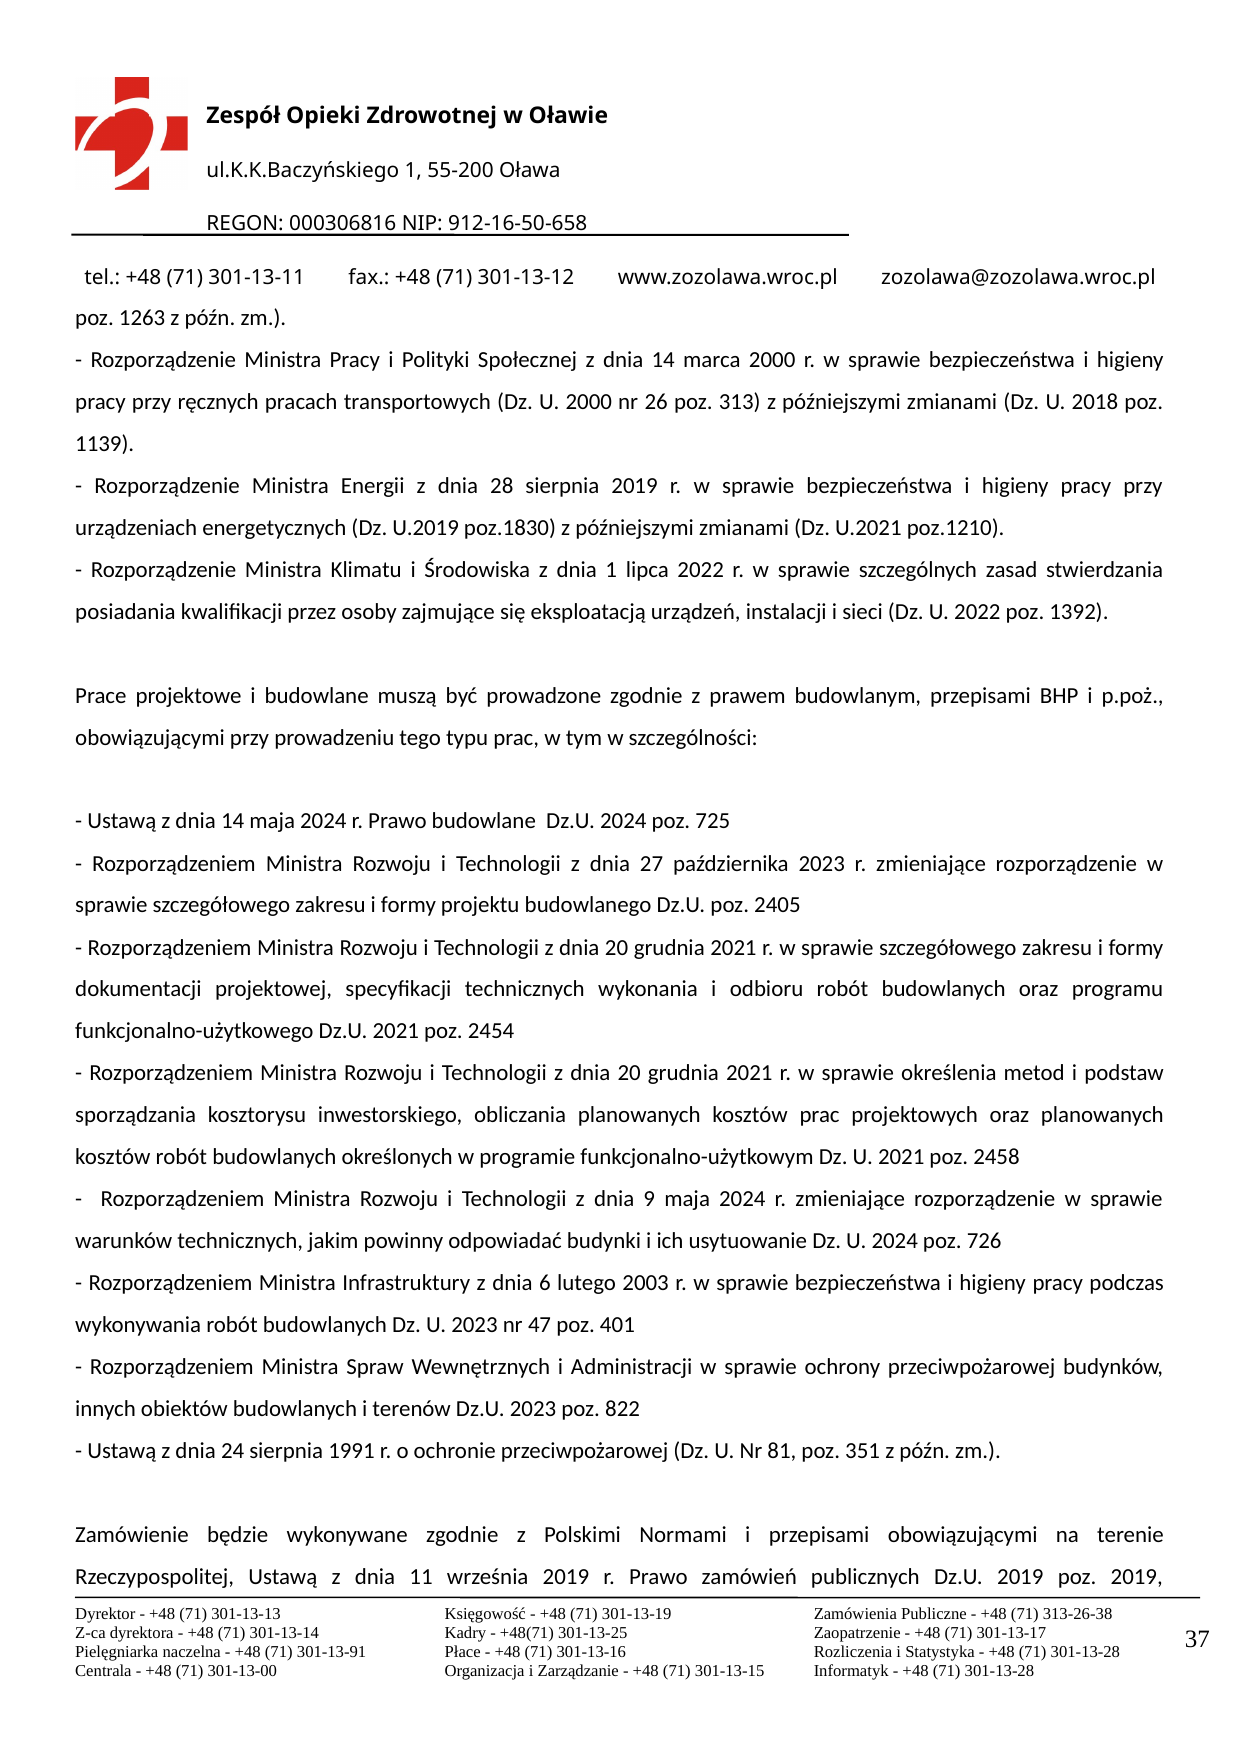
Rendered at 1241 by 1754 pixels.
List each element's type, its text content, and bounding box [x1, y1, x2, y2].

picture [75, 77, 188, 190]
text - Rozporządzenie Ministra Pracy i Polityki Społecznej z dnia 14 marca 2000 r. w sprawie bezpieczeństwa i higieny pracy przy ręcznych pracach transportowych (Dz. U. 2000 nr 26 poz. 313) z późniejszymi zmianami (Dz. U. 2018 poz. 1139). [75, 345, 1165, 457]
text - Rozporządzeniem Ministra Rozwoju i Technologii z dnia 27 października 2023 r. zmieniające rozporządzenie w sprawie szczegółowego zakresu i formy projektu budowlanego Dz.U. poz. 2405 [75, 849, 1165, 919]
text - Rozporządzenie Ministra Klimatu i Środowiska z dnia 1 lipca 2022 r. w sprawie szczególnych zasad stwierdzania posiadania kwalifikacji przez osoby zajmujące się eksploatacją urządzeń, instalacji i sieci (Dz. U. 2022 poz. 1392). [75, 555, 1165, 625]
text - Rozporządzeniem Ministra Rozwoju i Technologii z dnia 20 grudnia 2021 r. w sprawie szczegółowego zakresu i formy dokumentacji projektowej, specyfikacji technicznych wykonania i odbioru robót budowlanych oraz programu funkcjonalno-użytkowego Dz.U. 2021 poz. 2454 [75, 933, 1165, 1044]
text - Ustawą z dnia 24 sierpnia 1991 r. o ochronie przeciwpożarowej (Dz. U. Nr 81, poz. 351 z późn. zm.). [75, 1436, 1165, 1464]
text Prace projektowe i budowlane muszą być prowadzone zgodnie z prawem budowlanym, przepisami BHP i p.poż., obowiązującymi przy prowadzeniu tego typu prac, w tym w szczególności: [75, 681, 1165, 751]
text - Rozporządzeniem Ministra Rozwoju i Technologii z dnia 9 maja 2024 r. zmieniające rozporządzenie w sprawie warunków technicznych, jakim powinny odpowiadać budynki i ich usytuowanie Dz. U. 2024 poz. 726 [75, 1184, 1165, 1254]
text - Rozporządzeniem Ministra Spraw Wewnętrznych i Administracji w sprawie ochrony przeciwpożarowej budynków, innych obiektów budowlanych i terenów Dz.U. 2023 poz. 822 [75, 1352, 1165, 1422]
text - Rozporządzeniem Ministra Rozwoju i Technologii z dnia 20 grudnia 2021 r. w sprawie określenia metod i podstaw sporządzania kosztorysu inwestorskiego, obliczania planowanych kosztów prac projektowych oraz planowanych kosztów robót budowlanych określonych w programie funkcjonalno-użytkowym Dz. U. 2021 poz. 2458 [75, 1058, 1165, 1171]
text - Rozporządzeniem Ministra Infrastruktury z dnia 6 lutego 2003 r. w sprawie bezpieczeństwa i higieny pracy podczas wykonywania robót budowlanych Dz. U. 2023 nr 47 poz. 401 [75, 1268, 1165, 1338]
text - Ustawą z dnia 14 maja 2024 r. Prawo budowlane Dz.U. 2024 poz. 725 [75, 807, 1165, 835]
text - Rozporządzenie Ministra Energii z dnia 28 sierpnia 2019 r. w sprawie bezpieczeństwa i higieny pracy przy urządzeniach energetycznych (Dz. U.2019 poz.1830) z późniejszymi zmianami (Dz. U.2021 poz.1210). [75, 471, 1165, 541]
